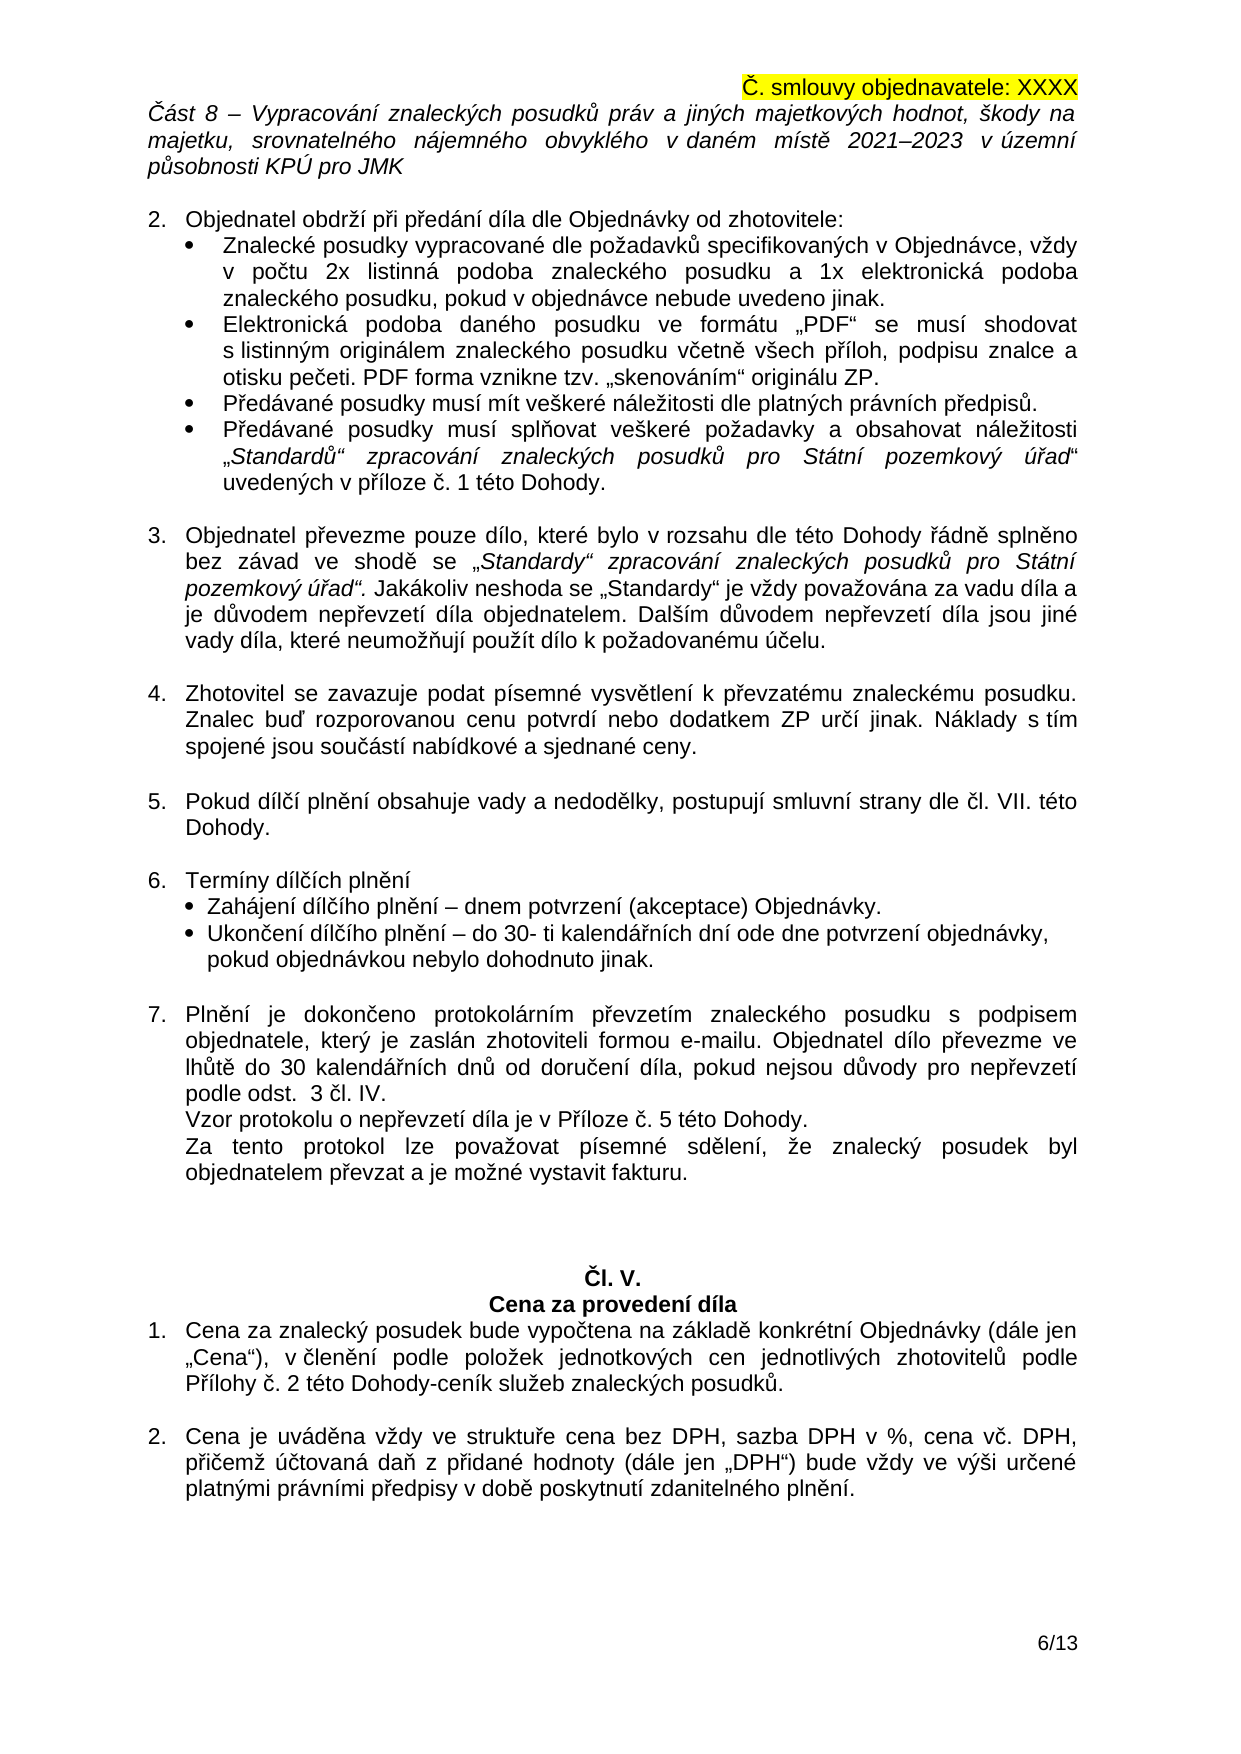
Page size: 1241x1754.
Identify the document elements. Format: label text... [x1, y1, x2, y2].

list Předávané posudky musí splňovat veškeré požadavky a obsahovat náležitosti „Standardů“ zpracování znaleckých posudků pro Státní pozemkový úřad“ uvedených v příloze č. 1 této Dohody. [185, 416, 1078, 496]
text Čl. V. [148, 1264, 1078, 1291]
list Zahájení dílčího plnění – dnem potvrzení (akceptace) Objednávky. [185, 893, 1078, 919]
list Objednatel obdrží při předání díla dle Objednávky od zhotovitele: [148, 206, 1078, 232]
list Pokud dílčí plnění obsahuje vady a nedodělky, postupují smluvní strany dle čl. VII. této Dohody. [148, 788, 1078, 841]
list Zhotovitel se zavazuje podat písemné vysvětlení k převzatému znaleckému posudku. Znalec buď rozporovanou cenu potvrdí nebo dodatkem ZP určí jinak. Náklady s tím spojené jsou součástí nabídkové a sjednané ceny. [148, 680, 1078, 759]
list Předávané posudky musí mít veškeré náležitosti dle platných právních předpisů. [185, 390, 1078, 416]
list Plnění je dokončeno protokolárním převzetím znaleckého posudku s podpisem objednatele, který je zaslán zhotoviteli formou e-mailu. Objednatel dílo převezme ve lhůtě do 30 kalendářních dnů od doručení díla, pokud nejsou důvody pro nepřevzetí podle odst. 3 čl. IV. [148, 1001, 1078, 1106]
list Termíny dílčích plnění [148, 867, 1078, 893]
subtitle Cena za provedení díla [148, 1291, 1078, 1317]
list Objednatel převezme pouze dílo, které bylo v rozsahu dle této Dohody řádně splněno bez závad ve shodě se „Standardy“ zpracování znaleckých posudků pro Státní pozemkový úřad“. Jakákoliv neshoda se „Standardy“ je vždy považována za vadu díla a je důvodem nepřevzetí díla objednatelem. Dalším důvodem nepřevzetí díla jsou jiné vady díla, které neumožňují použít dílo k požadovanému účelu. [148, 522, 1078, 654]
list Za tento protokol lze považovat písemné sdělení, že znalecký posudek byl objednatelem převzat a je možné vystavit fakturu. [185, 1133, 1078, 1186]
list Cena je uváděna vždy ve struktuře cena bez DPH, sazba DPH v %, cena vč. DPH, přičemž účtovaná daň z přidané hodnoty (dále jen „DPH“) bude vždy ve výši určené platnými právními předpisy v době poskytnutí zdanitelného plnění. [148, 1423, 1078, 1502]
list Ukončení dílčího plnění – do 30- ti kalendářních dní ode dne potvrzení objednávky, pokud objednávkou nebylo dohodnuto jinak. [185, 919, 1078, 972]
list Cena za znalecký posudek bude vypočtena na základě konkrétní Objednávky (dále jen „Cena“), v členění podle položek jednotkových cen jednotlivých zhotovitelů podle Přílohy č. 2 této Dohody-ceník služeb znaleckých posudků. [148, 1317, 1078, 1396]
list Vzor protokolu o nepřevzetí díla je v Příloze č. 5 této Dohody. [185, 1106, 1078, 1133]
list Znalecké posudky vypracované dle požadavků specifikovaných v Objednávce, vždy v počtu 2x listinná podoba znaleckého posudku a 1x elektronická podoba znaleckého posudku, pokud v objednávce nebude uvedeno jinak. [185, 232, 1078, 311]
list Elektronická podoba daného posudku ve formátu „PDF“ se musí shodovat s listinným originálem znaleckého posudku včetně všech příloh, podpisu znalce a otisku pečeti. PDF forma vznikne tzv. „skenováním“ originálu ZP. [185, 311, 1078, 390]
